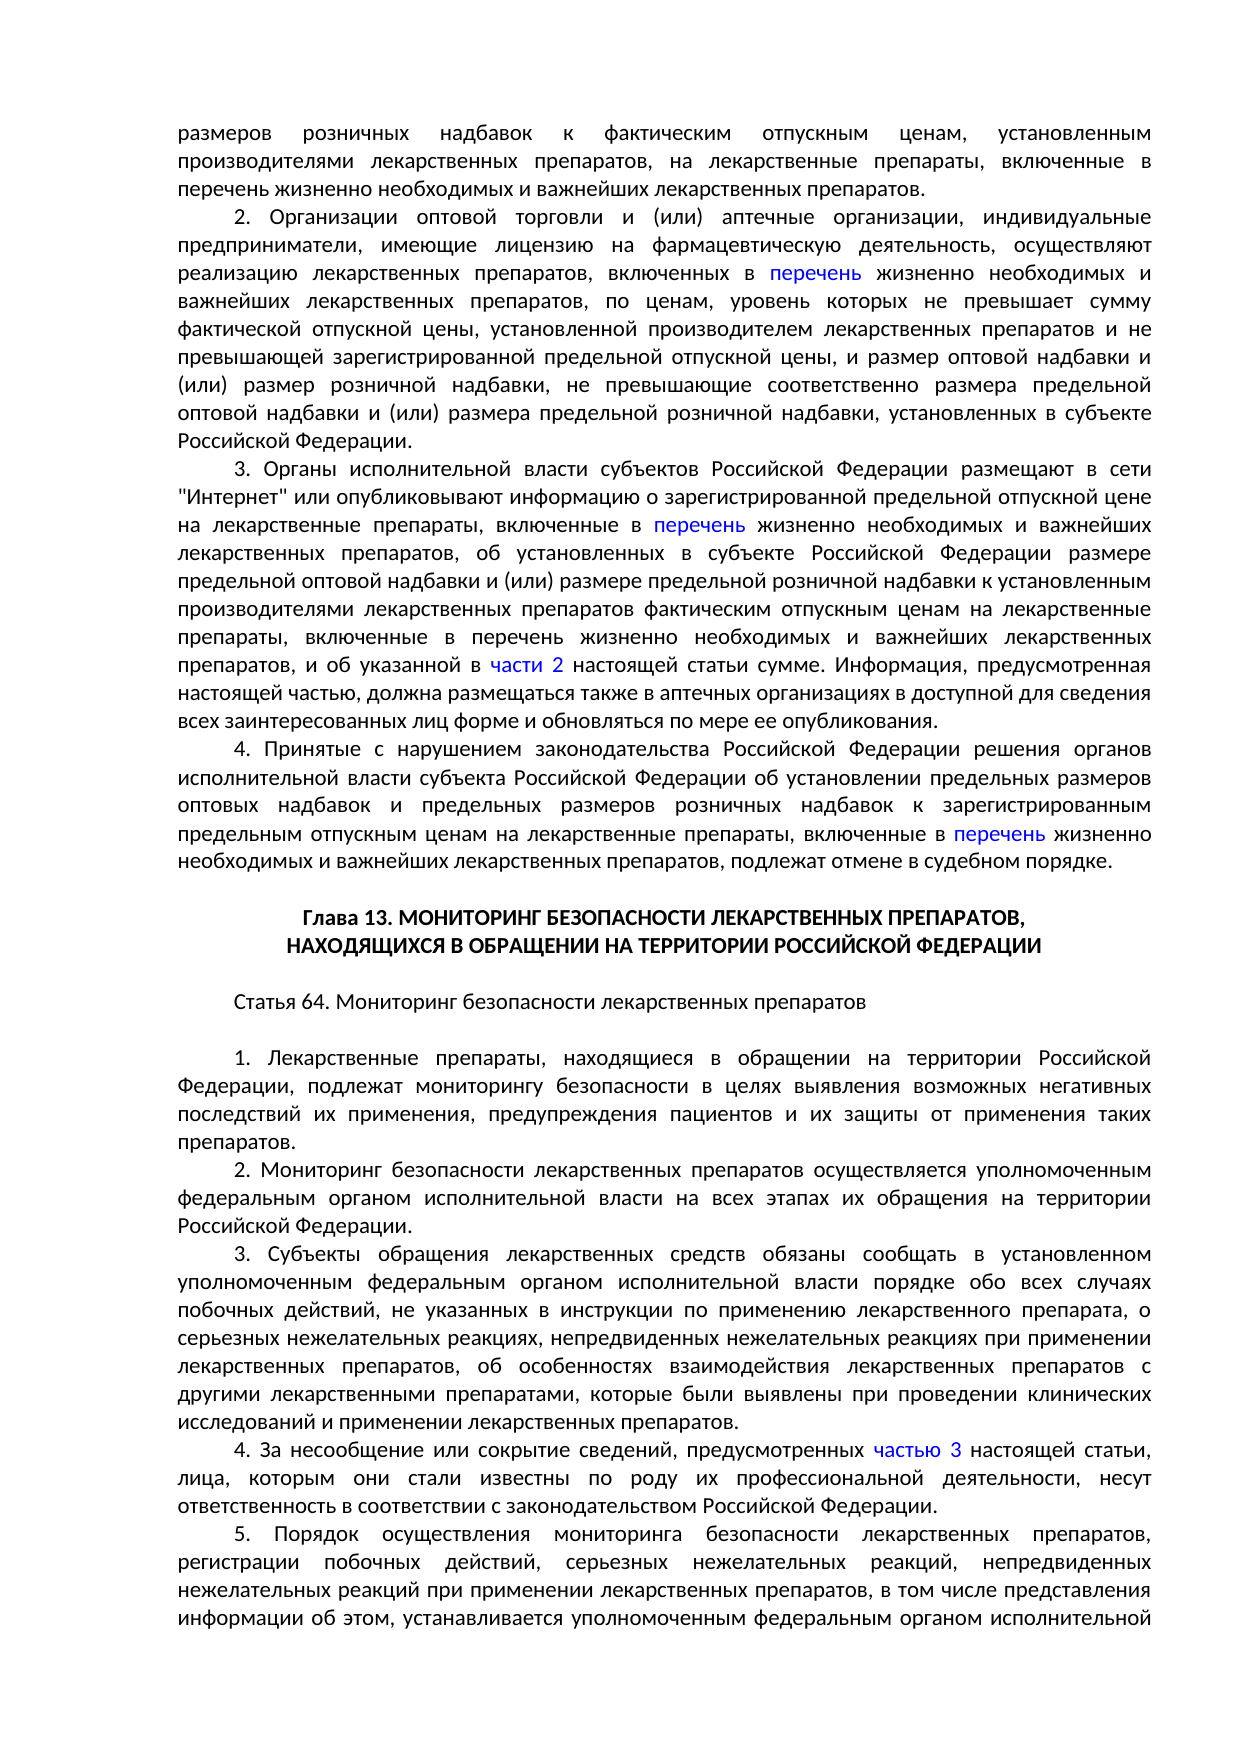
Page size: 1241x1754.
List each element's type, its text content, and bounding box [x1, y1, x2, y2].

text НАХОДЯЩИХСЯ В ОБРАЩЕНИИ НА ТЕРРИТОРИИ РОССИЙСКОЙ ФЕДЕРАЦИИ [177, 931, 1152, 959]
text 1. Лекарственные препараты, находящиеся в обращении на территории Российской Федерации, подлежат мониторингу безопасности в целях выявления возможных негативных последствий их применения, предупреждения пациентов и их защиты от применения таких препаратов. [177, 1043, 1152, 1155]
text 2. Мониторинг безопасности лекарственных препаратов осуществляется уполномоченным федеральным органом исполнительной власти на всех этапах их обращения на территории Российской Федерации. [177, 1155, 1152, 1239]
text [177, 118, 1152, 202]
text 4. За несообщение или сокрытие сведений, предусмотренных частью 3 настоящей статьи, лица, которым они стали известны по роду их профессиональной деятельности, несут ответственность в соответствии с законодательством Российской Федерации. [177, 1435, 1152, 1519]
text 2. Организации оптовой торговли и (или) аптечные организации, индивидуальные предприниматели, имеющие лицензию на фармацевтическую деятельность, осуществляют реализацию лекарственных препаратов, включенных в перечень жизненно необходимых и важнейших лекарственных препаратов, по ценам, уровень которых не превышает сумму фактической отпускной цены, установленной производителем лекарственных препаратов и не превышающей зарегистрированной предельной отпускной цены, и размер оптовой надбавки и (или) размер розничной надбавки, не превышающие соответственно размера предельной оптовой надбавки и (или) размера предельной розничной надбавки, установленных в субъекте Российской Федерации. [177, 202, 1152, 454]
text 3. Органы исполнительной власти субъектов Российской Федерации размещают в сети "Интернет" или опубликовывают информацию о зарегистрированной предельной отпускной цене на лекарственные препараты, включенные в перечень жизненно необходимых и важнейших лекарственных препаратов, об установленных в субъекте Российской Федерации размере предельной оптовой надбавки и (или) размере предельной розничной надбавки к установленным производителями лекарственных препаратов фактическим отпускным ценам на лекарственные препараты, включенные в перечень жизненно необходимых и важнейших лекарственных препаратов, и об указанной в части 2 настоящей статьи сумме. Информация, предусмотренная настоящей частью, должна размещаться также в аптечных организациях в доступной для сведения всех заинтересованных лиц форме и обновляться по мере ее опубликования. [177, 454, 1152, 734]
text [177, 1519, 1152, 1631]
text Статья 64. Мониторинг безопасности лекарственных препаратов [177, 987, 1152, 1015]
text 3. Субъекты обращения лекарственных средств обязаны сообщать в установленном уполномоченным федеральным органом исполнительной власти порядке обо всех случаях побочных действий, не указанных в инструкции по применению лекарственного препарата, о серьезных нежелательных реакциях, непредвиденных нежелательных реакциях при применении лекарственных препаратов, об особенностях взаимодействия лекарственных препаратов с другими лекарственными препаратами, которые были выявлены при проведении клинических исследований и применении лекарственных препаратов. [177, 1239, 1152, 1435]
text Глава 13. МОНИТОРИНГ БЕЗОПАСНОСТИ ЛЕКАРСТВЕННЫХ ПРЕПАРАТОВ, [177, 903, 1152, 931]
text 4. Принятые с нарушением законодательства Российской Федерации решения органов исполнительной власти субъекта Российской Федерации об установлении предельных размеров оптовых надбавок и предельных размеров розничных надбавок к зарегистрированным предельным отпускным ценам на лекарственные препараты, включенные в перечень жизненно необходимых и важнейших лекарственных препаратов, подлежат отмене в судебном порядке. [177, 734, 1152, 875]
